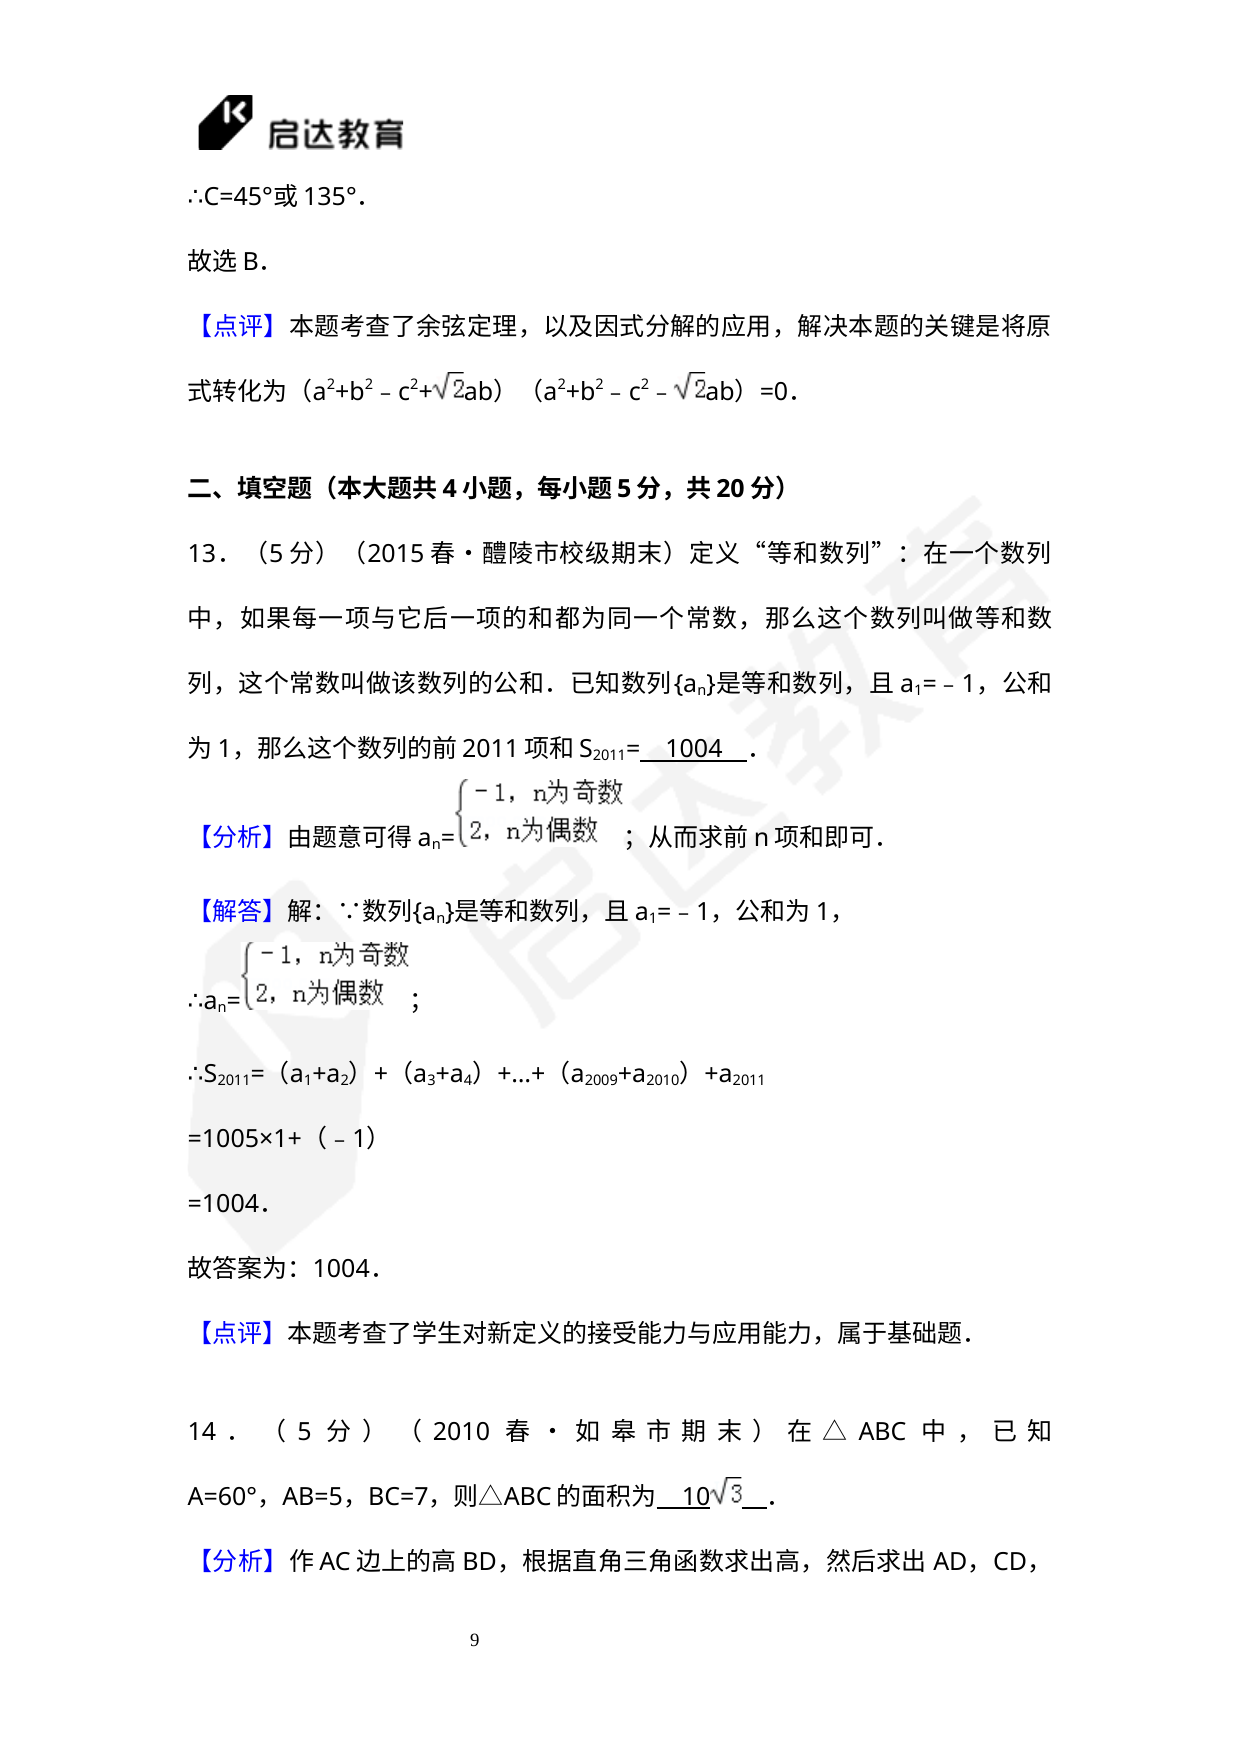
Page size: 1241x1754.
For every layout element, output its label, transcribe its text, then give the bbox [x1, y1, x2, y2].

text 故答案为：1004． [187, 1234, 1053, 1299]
text 【点评】本题考查了学生对新定义的接受能力与应用能力，属于基础题． [187, 1299, 1053, 1364]
text 【分析】由题意可得an=；从而求前n项和即可． [187, 779, 1053, 877]
text 【点评】本题考查了余弦定理，以及因式分解的应用，解决本题的关键是将原式转化为（a2+b2﹣c2+ab）（a2+b2﹣c2﹣ab）=0． [187, 292, 1053, 422]
text 14．（5分）（2010春•如皋市期末）在△ABC中，已知A=60°，AB=5，BC=7，则△ABC的面积为 10 ． [187, 1397, 1053, 1527]
picture [673, 372, 705, 401]
picture [710, 1477, 742, 1506]
text 13．（5分）（2015春•醴陵市校级期末）定义“等和数列”：在一个数列中，如果每一项与它后一项的和都为同一个常数，那么这个数列叫做等和数列，这个常数叫做该数列的公和．已知数列{an}是等和数列，且a1=﹣1，公和为1，那么这个数列的前2011项和S2011= 1004 ． [187, 519, 1053, 779]
text 【分析】作AC边上的高BD，根据直角三角函数求出高，然后求出AD，CD，运用三角形面积公式求解． [187, 1527, 1053, 1592]
text ∴S2011=（a1+a2）+（a3+a4）+…+（a2009+a2010）+a2011 [187, 1039, 1053, 1104]
picture [454, 779, 624, 847]
text =1005×1+（﹣1） [187, 1104, 1053, 1169]
picture [198, 95, 404, 150]
text 故选B． [187, 227, 1053, 292]
picture [432, 372, 464, 401]
text ∴an=； [187, 942, 1053, 1039]
picture [240, 942, 410, 1010]
text ∴C=45°或135°． [187, 162, 1053, 227]
text 【解答】解：∵数列{an}是等和数列，且a1=﹣1，公和为1， [187, 877, 1053, 942]
text =1004． [187, 1169, 1053, 1234]
text 二、填空题（本大题共4小题，每小题5分，共20分） [187, 454, 1053, 519]
